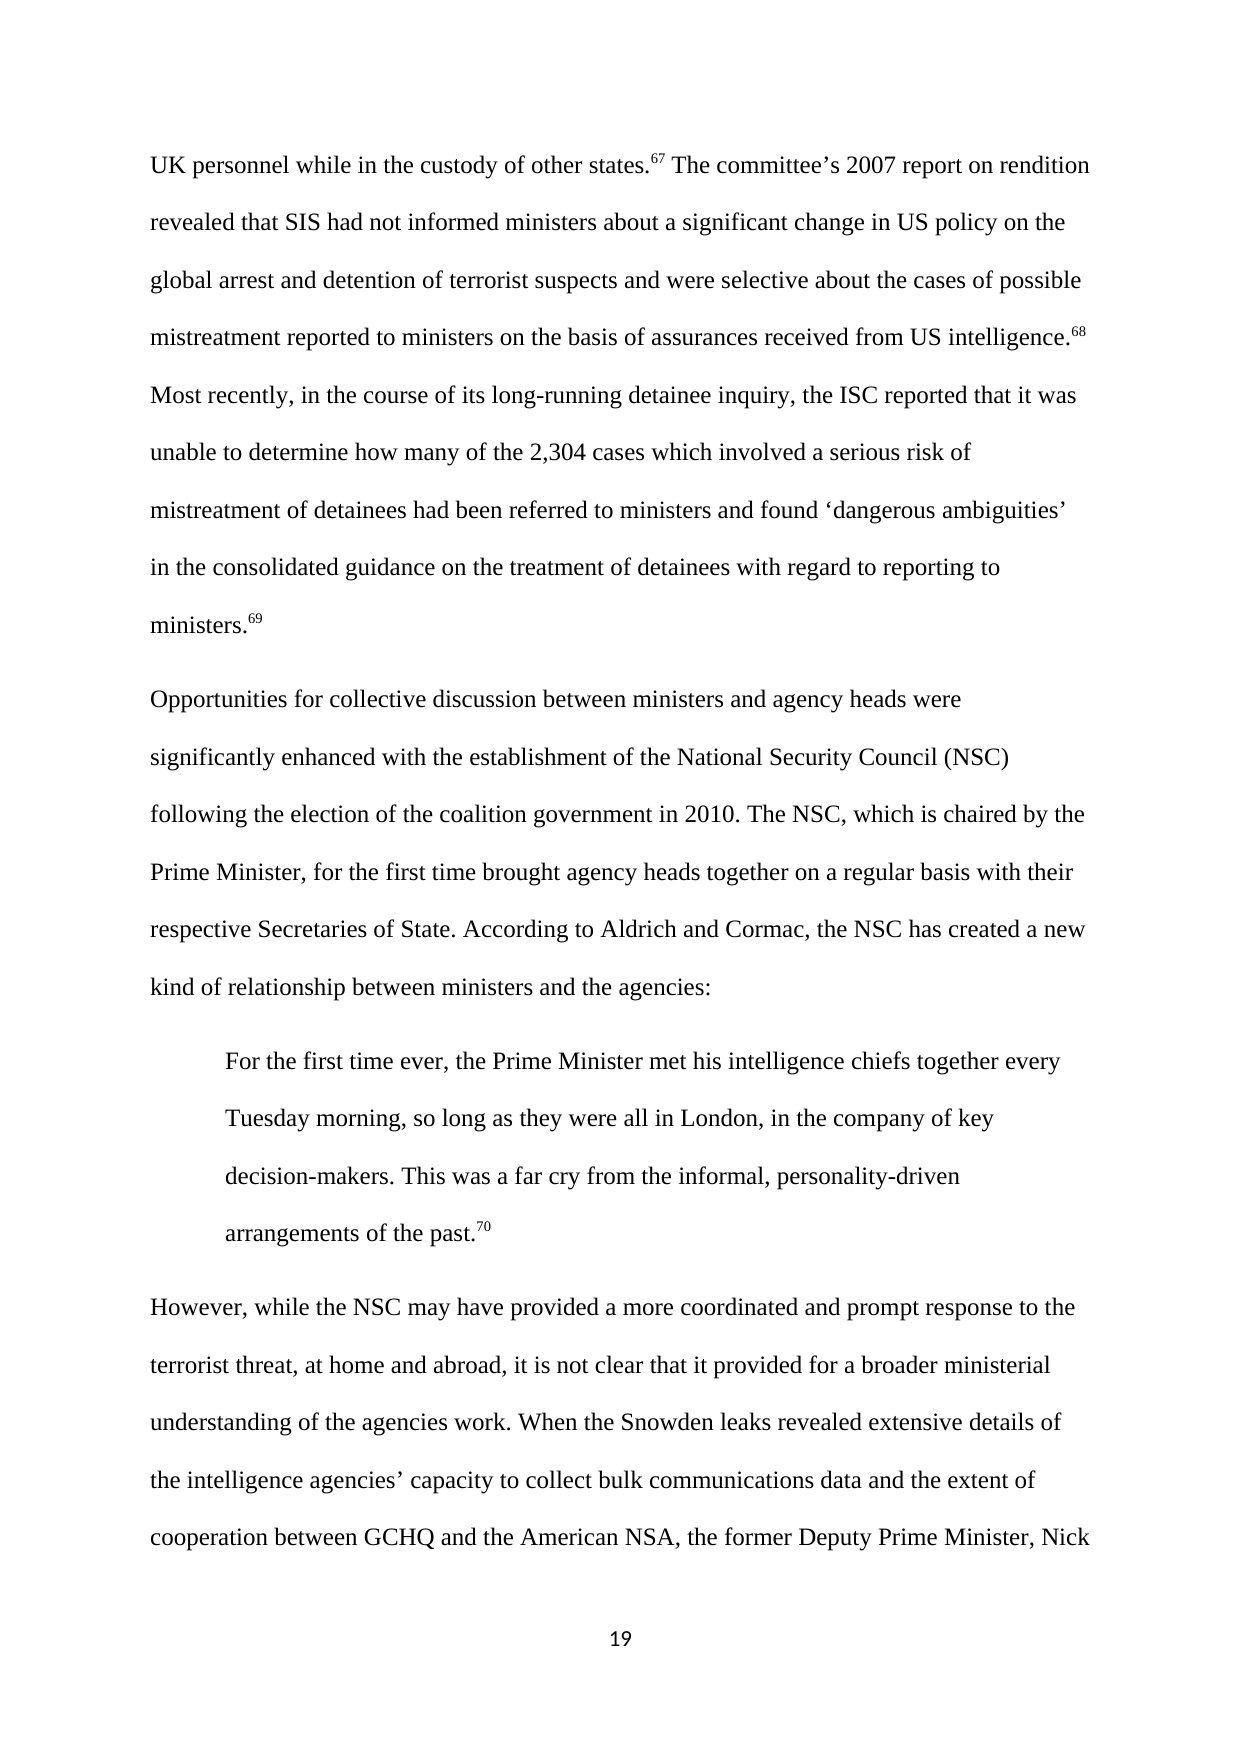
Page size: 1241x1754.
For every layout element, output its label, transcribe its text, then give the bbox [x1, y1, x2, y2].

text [150, 1292, 1090, 1551]
text Opportunities for collective discussion between ministers and agency heads were significantly enhanced with the establishment of the National Security Council (NSC) following the election of the coalition government in 2010. The NSC, which is chaired by the Prime Minister, for the first time brought agency heads together on a regular basis with their respective Secretaries of State. According to Aldrich and Cormac, the NSC has created a new kind of relationship between ministers and the agencies: [150, 684, 1090, 1000]
text For the first time ever, the Prime Minister met his intelligence chiefs together every Tuesday morning, so long as they were all in London, in the company of key decision-makers. This was a far cry from the informal, personality-driven arrangements of the past. [225, 1046, 1090, 1247]
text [150, 150, 1090, 639]
